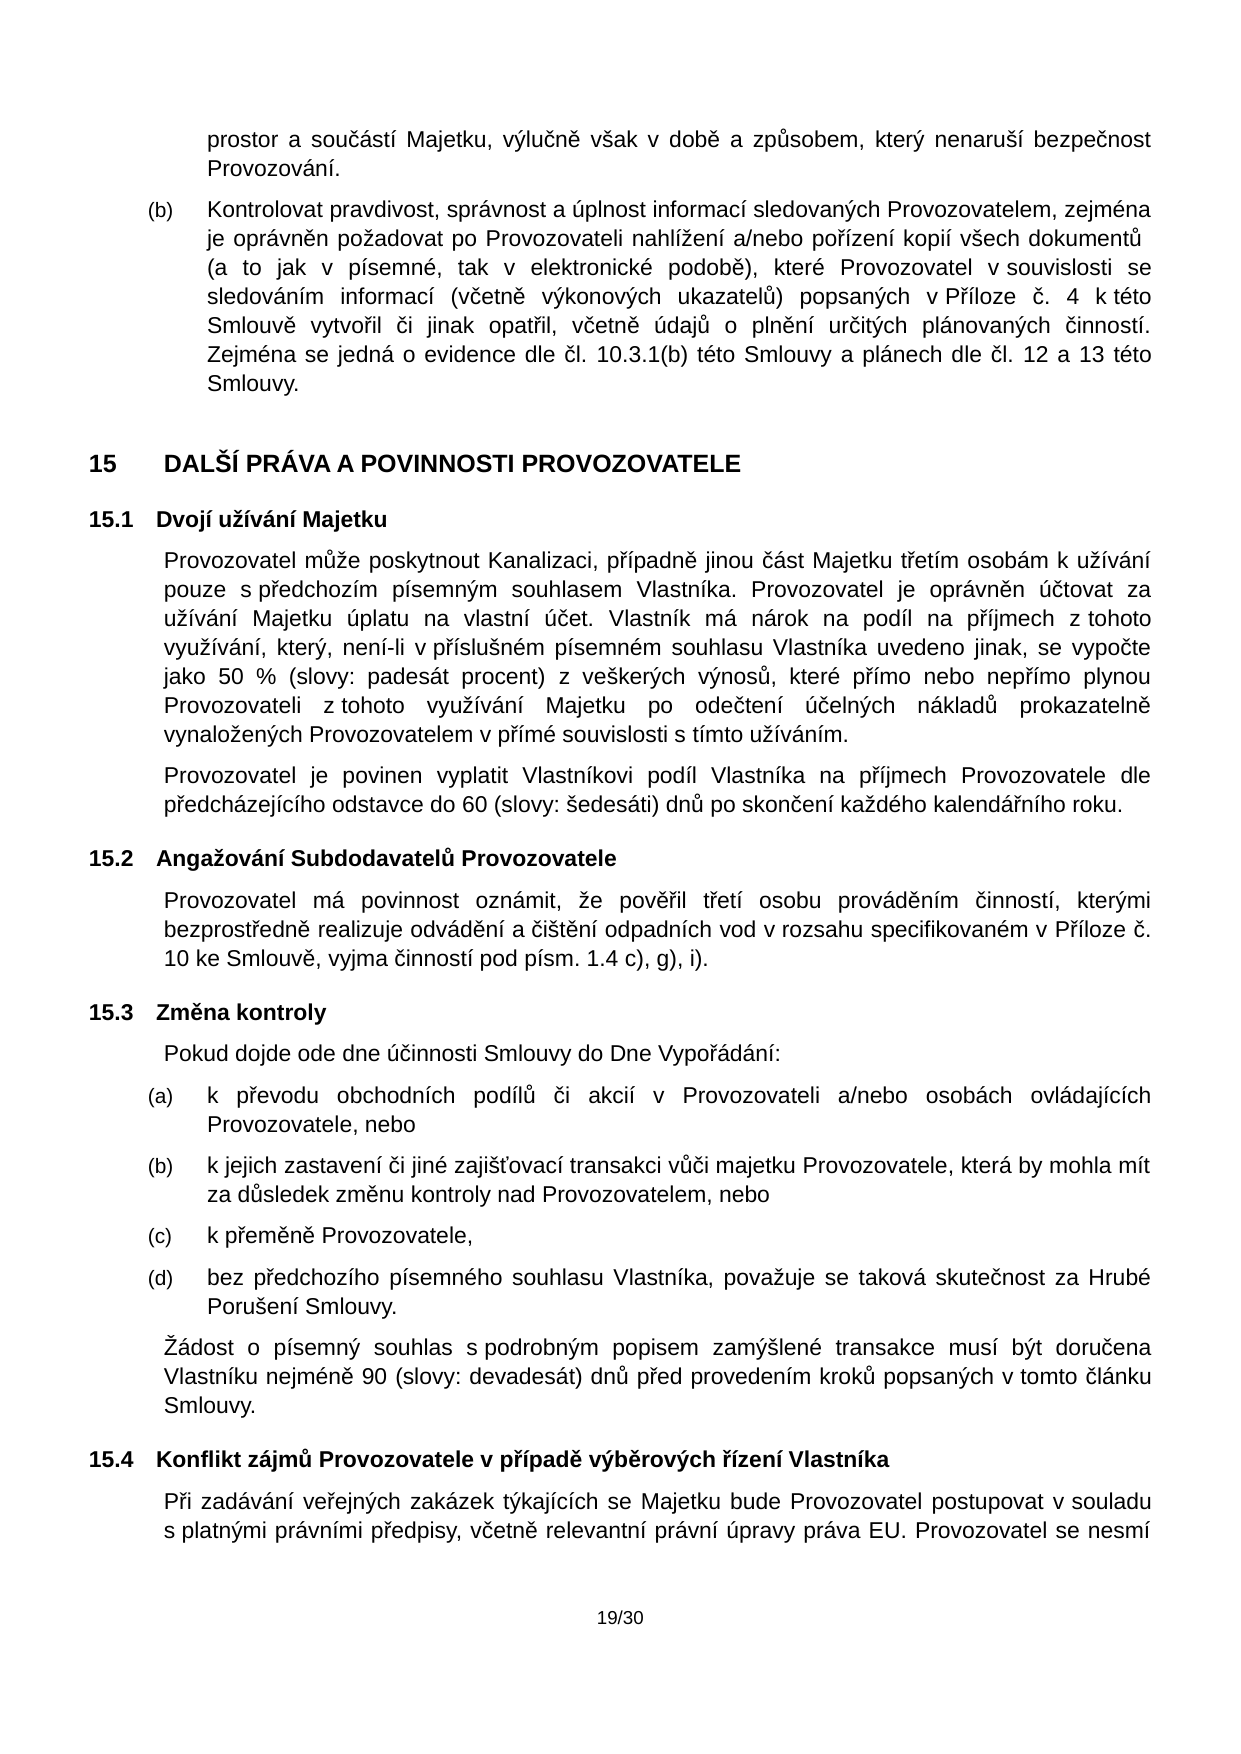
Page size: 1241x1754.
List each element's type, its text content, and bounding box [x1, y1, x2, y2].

subtitle Změna kontroly [89, 999, 1152, 1025]
subtitle Pokud dojde ode dne účinnosti Smlouvy do Dne Vypořádání: [164, 1040, 1152, 1066]
subtitle Žádost o písemný souhlas s podrobným popisem zamýšlené transakce musí být doručena Vlastníku nejméně 90 (slovy: devadesát) dnů před provedením kroků popsaných v tomto článku Smlouvy. [164, 1334, 1152, 1418]
subtitle k přeměně Provozovatele, [148, 1222, 1152, 1249]
subtitle DALŠÍ PRÁVA A POVINNOSTI PROVOZOVATELE [89, 449, 1152, 478]
subtitle k jejich zastavení či jiné zajišťovací transakci vůči majetku Provozovatele, která by mohla mít za důsledek změnu kontroly nad Provozovatelem, nebo [148, 1152, 1152, 1207]
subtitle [148, 126, 1152, 181]
subtitle Konflikt zájmů Provozovatele v případě výběrových řízení Vlastníka [89, 1446, 1152, 1472]
subtitle bez předchozího písemného souhlasu Vlastníka, považuje se taková skutečnost za Hrubé Porušení Smlouvy. [148, 1264, 1152, 1319]
subtitle Provozovatel je povinen vyplatit Vlastníkovi podíl Vlastníka na příjmech Provozovatele dle předcházejícího odstavce do 60 (slovy: šedesáti) dnů po skončení každého kalendářního roku. [164, 762, 1152, 818]
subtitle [164, 1488, 1152, 1543]
subtitle Provozovatel má povinnost oznámit, že pověřil třetí osobu prováděním činností, kterými bezprostředně realizuje odvádění a čištění odpadních vod v rozsahu specifikovaném v Příloze č. 10 ke Smlouvě, vyjma činností pod písm. 1.4 c), g), i). [164, 887, 1152, 971]
subtitle k převodu obchodních podílů či akcií v Provozovateli a/nebo osobách ovládajících Provozovatele, nebo [148, 1082, 1152, 1137]
subtitle Dvojí užívání Majetku [89, 506, 1152, 532]
subtitle Angažování Subdodavatelů Provozovatele [89, 845, 1152, 872]
subtitle Kontrolovat pravdivost, správnost a úplnost informací sledovaných Provozovatelem, zejména je oprávněn požadovat po Provozovateli nahlížení a/nebo pořízení kopií všech dokumentů (a to jak v písemné, tak v elektronické podobě), které Provozovatel v souvislosti se sledováním informací (včetně výkonových ukazatelů) popsaných v Příloze č. 4 k této Smlouvě vytvořil či jinak opatřil, včetně údajů o plnění určitých plánovaných činností. Zejména se jedná o evidence dle čl. 10.3(b) této Smlouvy a plánech dle čl. 12 a 13 této Smlouvy. [148, 196, 1152, 397]
subtitle Provozovatel může poskytnout Kanalizaci, případně jinou část Majetku třetím osobám k užívání pouze s předchozím písemným souhlasem Vlastníka. Provozovatel je oprávněn účtovat za užívání Majetku úplatu na vlastní účet. Vlastník má nárok na podíl na příjmech z tohoto využívání, který, není-li v příslušném písemném souhlasu Vlastníka uvedeno jinak, se vypočte jako 50 % (slovy: padesát procent) z veškerých výnosů, které přímo nebo nepřímo plynou Provozovateli z tohoto využívání Majetku po odečtení účelných nákladů prokazatelně vynaložených Provozovatelem v přímé souvislosti s tímto užíváním. [164, 547, 1152, 747]
